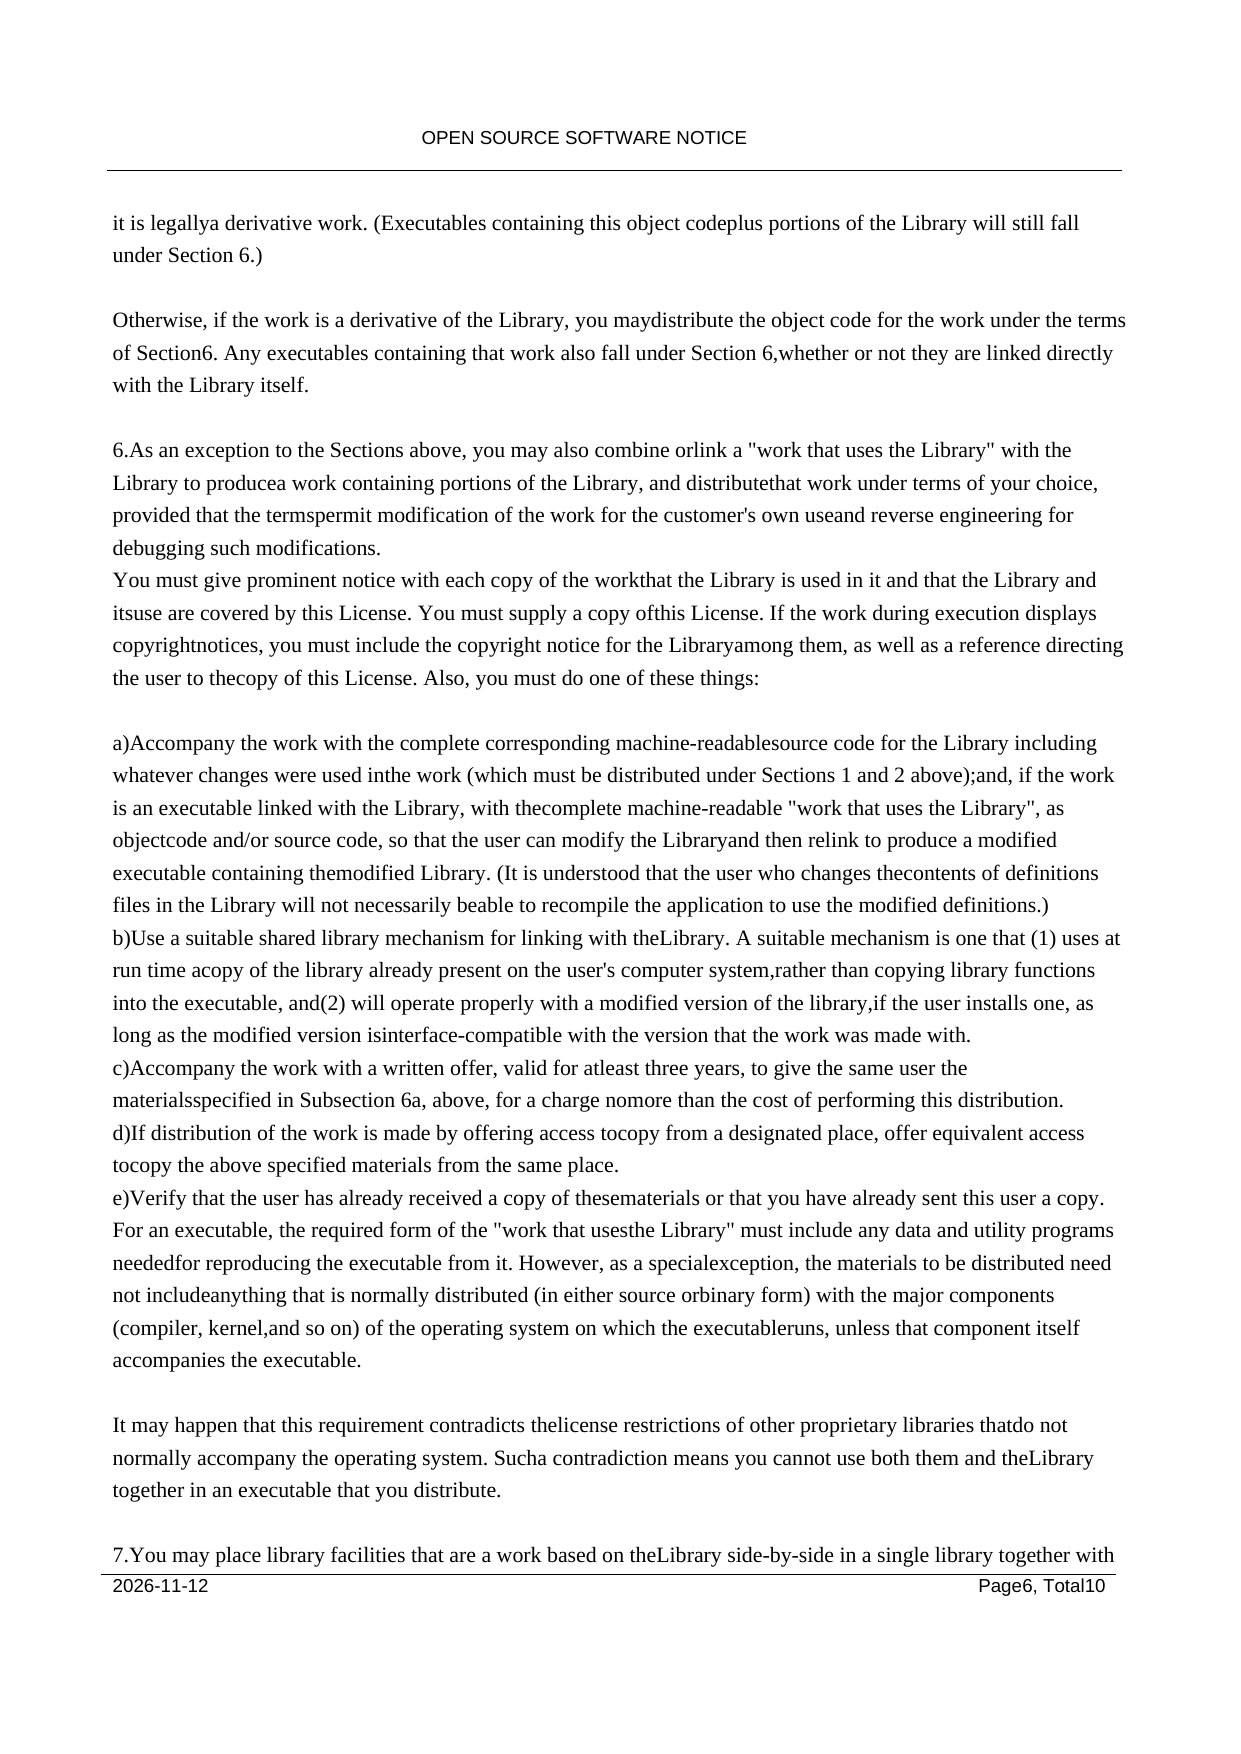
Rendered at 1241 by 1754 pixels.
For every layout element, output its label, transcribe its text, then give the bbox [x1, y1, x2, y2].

text It may happen that this requirement contradicts thelicense restrictions of other proprietary libraries thatdo not normally accompany the operating system. Sucha contradiction means you cannot use both them and theLibrary together in an executable that you distribute. [112, 1409, 1128, 1506]
text d)If distribution of the work is made by offering access tocopy from a designated place, offer equivalent access tocopy the above specified materials from the same place. [112, 1116, 1128, 1181]
text Otherwise, if the work is a derivative of the Library, you maydistribute the object code for the work under the terms of Section6. Any executables containing that work also fall under Section 6,whether or not they are linked directly with the Library itself. [112, 304, 1128, 401]
text c)Accompany the work with a written offer, valid for atleast three years, to give the same user the materialsspecified in Subsection 6a, above, for a charge nomore than the cost of performing this distribution. [112, 1051, 1128, 1116]
text For an executable, the required form of the "work that usesthe Library" must include any data and utility programs neededfor reproducing the executable from it. However, as a specialexception, the materials to be distributed need not includeanything that is normally distributed (in either source orbinary form) with the major components (compiler, kernel,and so on) of the operating system on which the executableruns, unless that component itself accompanies the executable. [112, 1214, 1128, 1376]
text You must give prominent notice with each copy of the workthat the Library is used in it and that the Library and itsuse are covered by this License. You must supply a copy ofthis License. If the work during execution displays copyrightnotices, you must include the copyright notice for the Libraryamong them, as well as a reference directing the user to thecopy of this License. Also, you must do one of these things: [112, 564, 1128, 694]
text b)Use a suitable shared library mechanism for linking with theLibrary. A suitable mechanism is one that (1) uses at run time acopy of the library already present on the user's computer system,rather than copying library functions into the executable, and(2) will operate properly with a modified version of the library,if the user installs one, as long as the modified version isinterface-compatible with the version that the work was made with. [112, 921, 1128, 1051]
text 6.As an exception to the Sections above, you may also combine orlink a "work that uses the Library" with the Library to producea work containing portions of the Library, and distributethat work under terms of your choice, provided that the termspermit modification of the work for the customer's own useand reverse engineering for debugging such modifications. [112, 434, 1128, 564]
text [112, 206, 1128, 271]
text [112, 1539, 1128, 1571]
text a)Accompany the work with the complete corresponding machine-readablesource code for the Library including whatever changes were used inthe work (which must be distributed under Sections 1 and 2 above);and, if the work is an executable linked with the Library, with thecomplete machine-readable "work that uses the Library", as objectcode and/or source code, so that the user can modify the Libraryand then relink to produce a modified executable containing themodified Library. (It is understood that the user who changes thecontents of definitions files in the Library will not necessarily beable to recompile the application to use the modified definitions.) [112, 726, 1128, 921]
text e)Verify that the user has already received a copy of thesematerials or that you have already sent this user a copy. [112, 1181, 1128, 1214]
